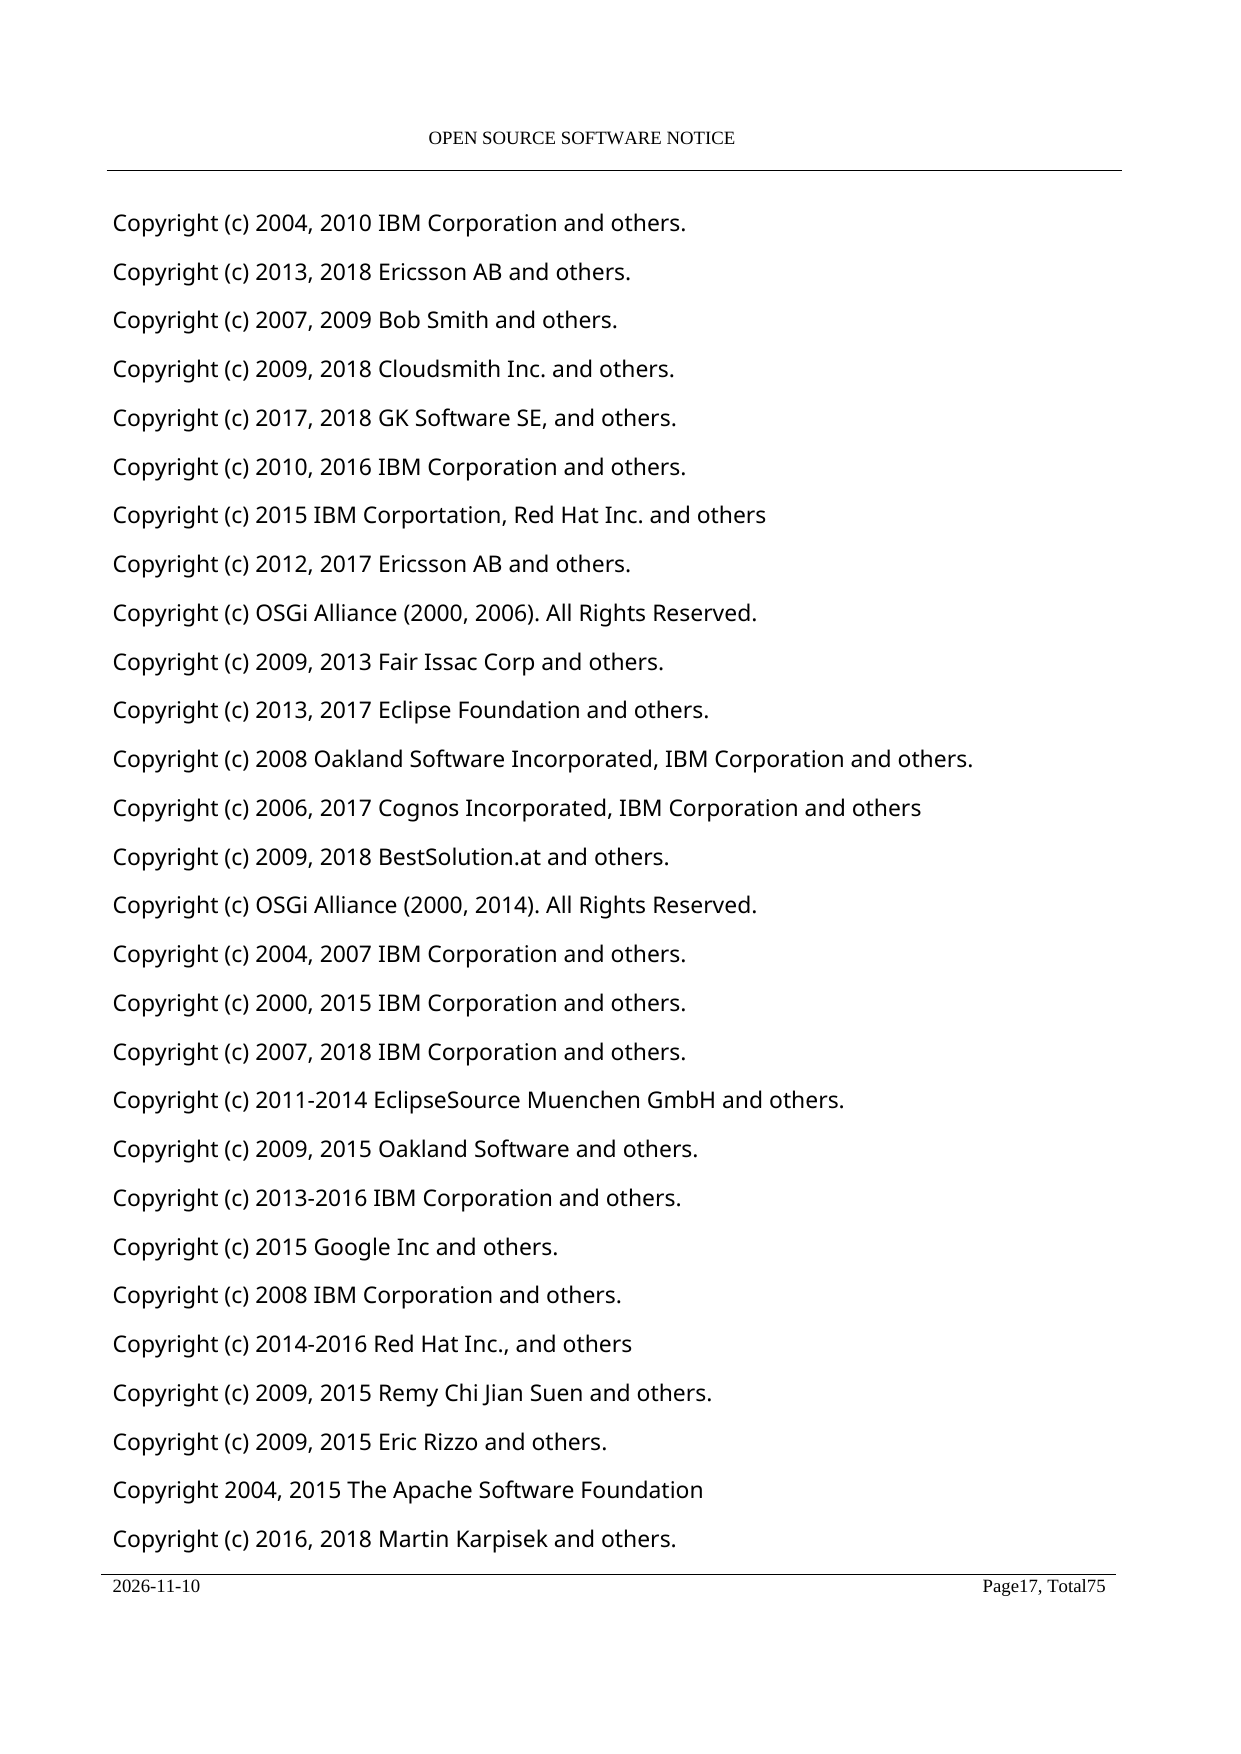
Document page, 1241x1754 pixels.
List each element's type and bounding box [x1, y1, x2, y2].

text [112, 206, 1128, 1555]
